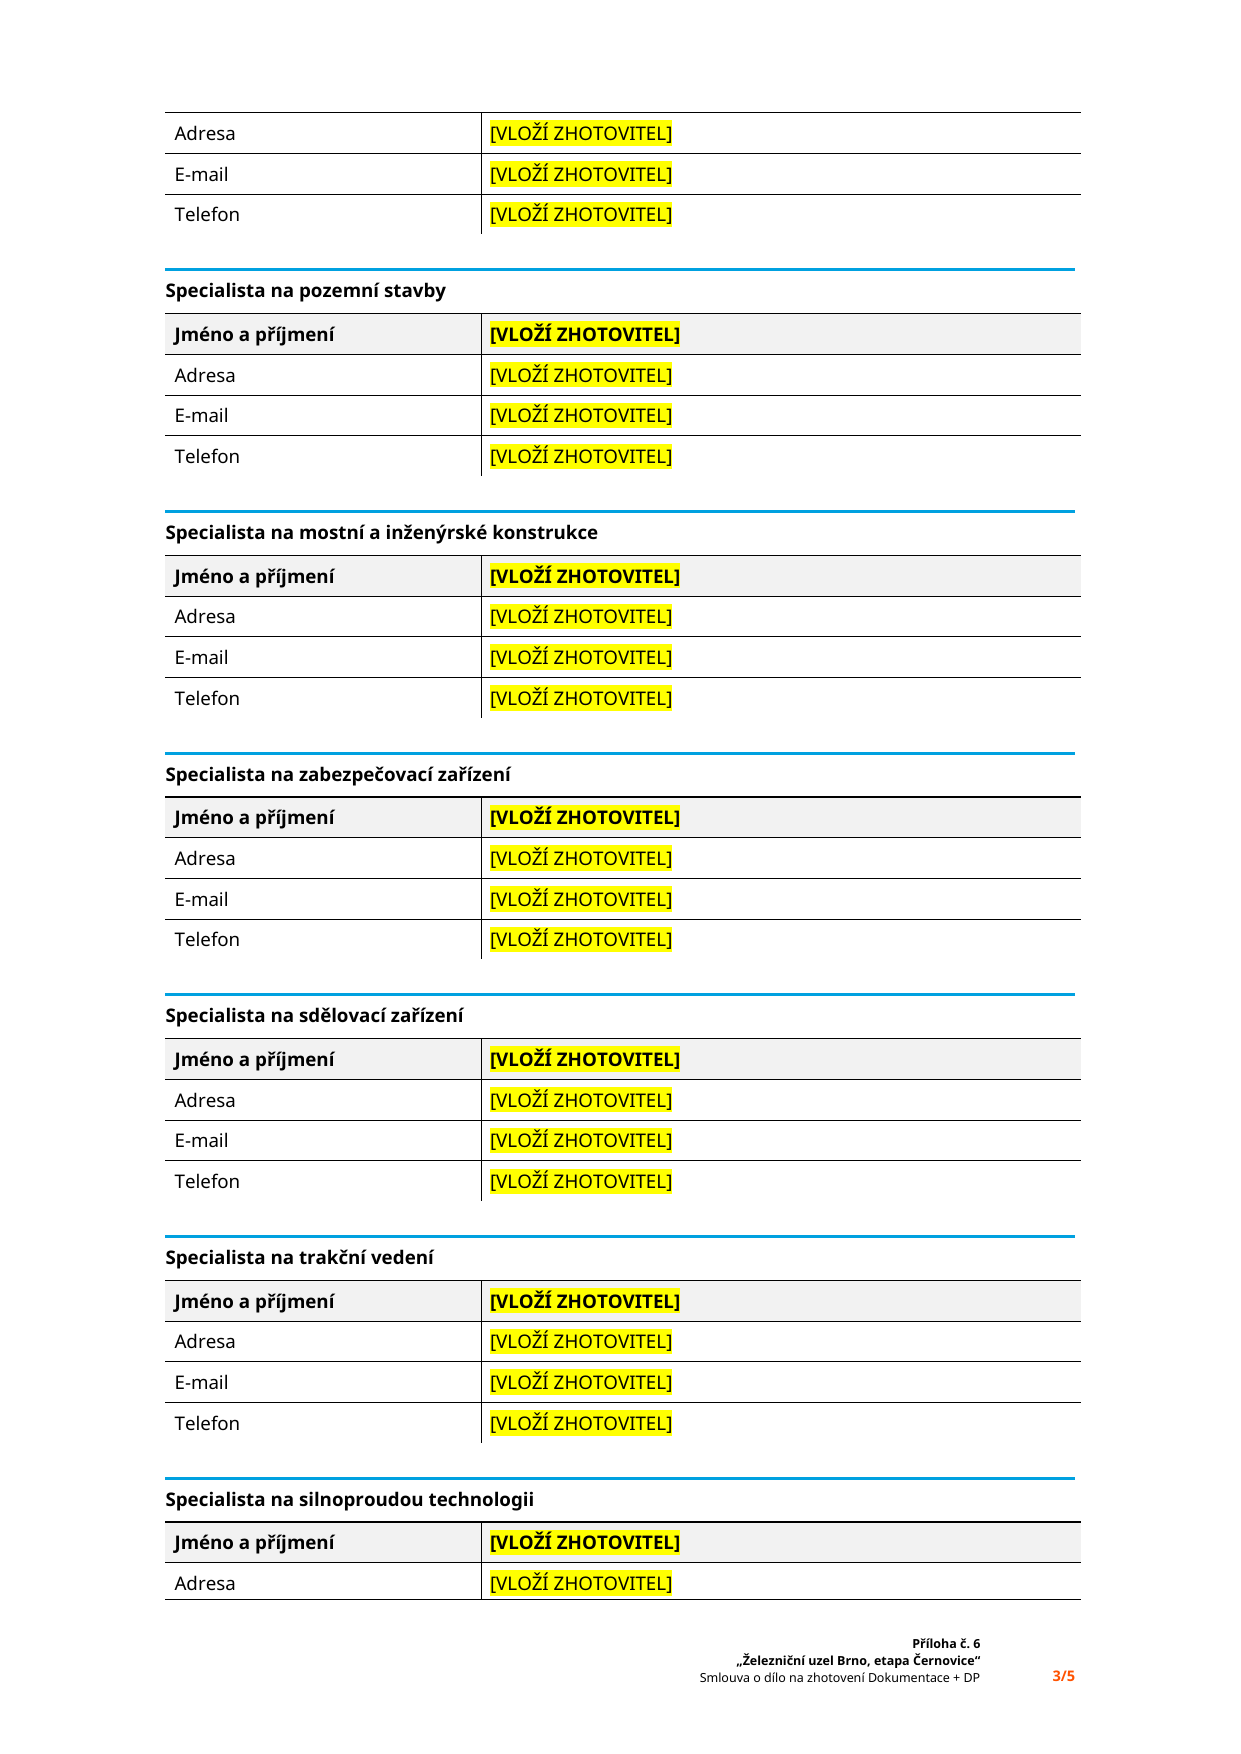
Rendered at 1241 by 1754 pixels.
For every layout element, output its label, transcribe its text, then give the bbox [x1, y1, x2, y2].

table_cell E-mail [165, 1121, 481, 1160]
table_cell [VLOŽÍ ZHOTOVITEL] [482, 396, 1081, 435]
text Specialista na mostní a inženýrské konstrukce [165, 513, 1075, 545]
table_cell [VLOŽÍ ZHOTOVITEL] [482, 838, 1081, 878]
table_header Jméno a příjmení [165, 314, 481, 354]
table_cell E-mail [165, 637, 481, 677]
table_header Jméno a příjmení [165, 1523, 481, 1562]
text Specialista na pozemní stavby [165, 271, 1075, 303]
table_cell Adresa [165, 355, 481, 394]
table_header [VLOŽÍ ZHOTOVITEL] [482, 1039, 1081, 1079]
table_header [VLOŽÍ ZHOTOVITEL] [482, 314, 1081, 354]
table_cell [VLOŽÍ ZHOTOVITEL] [482, 597, 1081, 636]
table_cell Telefon [165, 1403, 481, 1443]
table_cell Telefon [165, 920, 481, 959]
table_header [VLOŽÍ ZHOTOVITEL] [482, 1281, 1081, 1321]
table_cell [VLOŽÍ ZHOTOVITEL] [482, 195, 1081, 234]
table_cell [VLOŽÍ ZHOTOVITEL] [482, 1362, 1081, 1402]
table_cell [VLOŽÍ ZHOTOVITEL] [482, 879, 1081, 919]
table_cell Adresa [165, 1080, 481, 1119]
table_cell E-mail [165, 396, 481, 435]
table_cell [VLOŽÍ ZHOTOVITEL] [482, 1563, 1081, 1599]
table_cell [VLOŽÍ ZHOTOVITEL] [482, 113, 1081, 153]
table_cell [VLOŽÍ ZHOTOVITEL] [482, 1080, 1081, 1119]
table_cell [VLOŽÍ ZHOTOVITEL] [482, 1322, 1081, 1361]
table_cell [VLOŽÍ ZHOTOVITEL] [482, 436, 1081, 476]
table_header [VLOŽÍ ZHOTOVITEL] [482, 1523, 1081, 1562]
table_cell Adresa [165, 113, 481, 153]
table_cell E-mail [165, 1362, 481, 1402]
text Specialista na trakční vedení [165, 1238, 1075, 1270]
table_cell [VLOŽÍ ZHOTOVITEL] [482, 678, 1081, 718]
table_cell [VLOŽÍ ZHOTOVITEL] [482, 1403, 1081, 1443]
table_header Jméno a příjmení [165, 798, 481, 837]
table_cell Telefon [165, 436, 481, 476]
table_header [VLOŽÍ ZHOTOVITEL] [482, 798, 1081, 837]
table_cell Telefon [165, 678, 481, 718]
table_cell [VLOŽÍ ZHOTOVITEL] [482, 637, 1081, 677]
text Specialista na sdělovací zařízení [165, 996, 1075, 1028]
text Specialista na zabezpečovací zařízení [165, 755, 1075, 786]
table_cell Adresa [165, 1563, 481, 1599]
table_cell [VLOŽÍ ZHOTOVITEL] [482, 355, 1081, 394]
table_cell [VLOŽÍ ZHOTOVITEL] [482, 1161, 1081, 1201]
table_cell [VLOŽÍ ZHOTOVITEL] [482, 920, 1081, 959]
table_header [VLOŽÍ ZHOTOVITEL] [482, 556, 1081, 596]
table_cell E-mail [165, 879, 481, 919]
table_header Jméno a příjmení [165, 1281, 481, 1321]
table_cell [VLOŽÍ ZHOTOVITEL] [482, 154, 1081, 194]
table_cell [VLOŽÍ ZHOTOVITEL] [482, 1121, 1081, 1160]
table_cell Adresa [165, 597, 481, 636]
table_cell E-mail [165, 154, 481, 194]
table_cell Adresa [165, 1322, 481, 1361]
text Specialista na silnoproudou technologii [165, 1480, 1075, 1511]
table_header Jméno a příjmení [165, 556, 481, 596]
table_cell Telefon [165, 1161, 481, 1201]
table_header Jméno a příjmení [165, 1039, 481, 1079]
table_cell Telefon [165, 195, 481, 234]
table_cell Adresa [165, 838, 481, 878]
